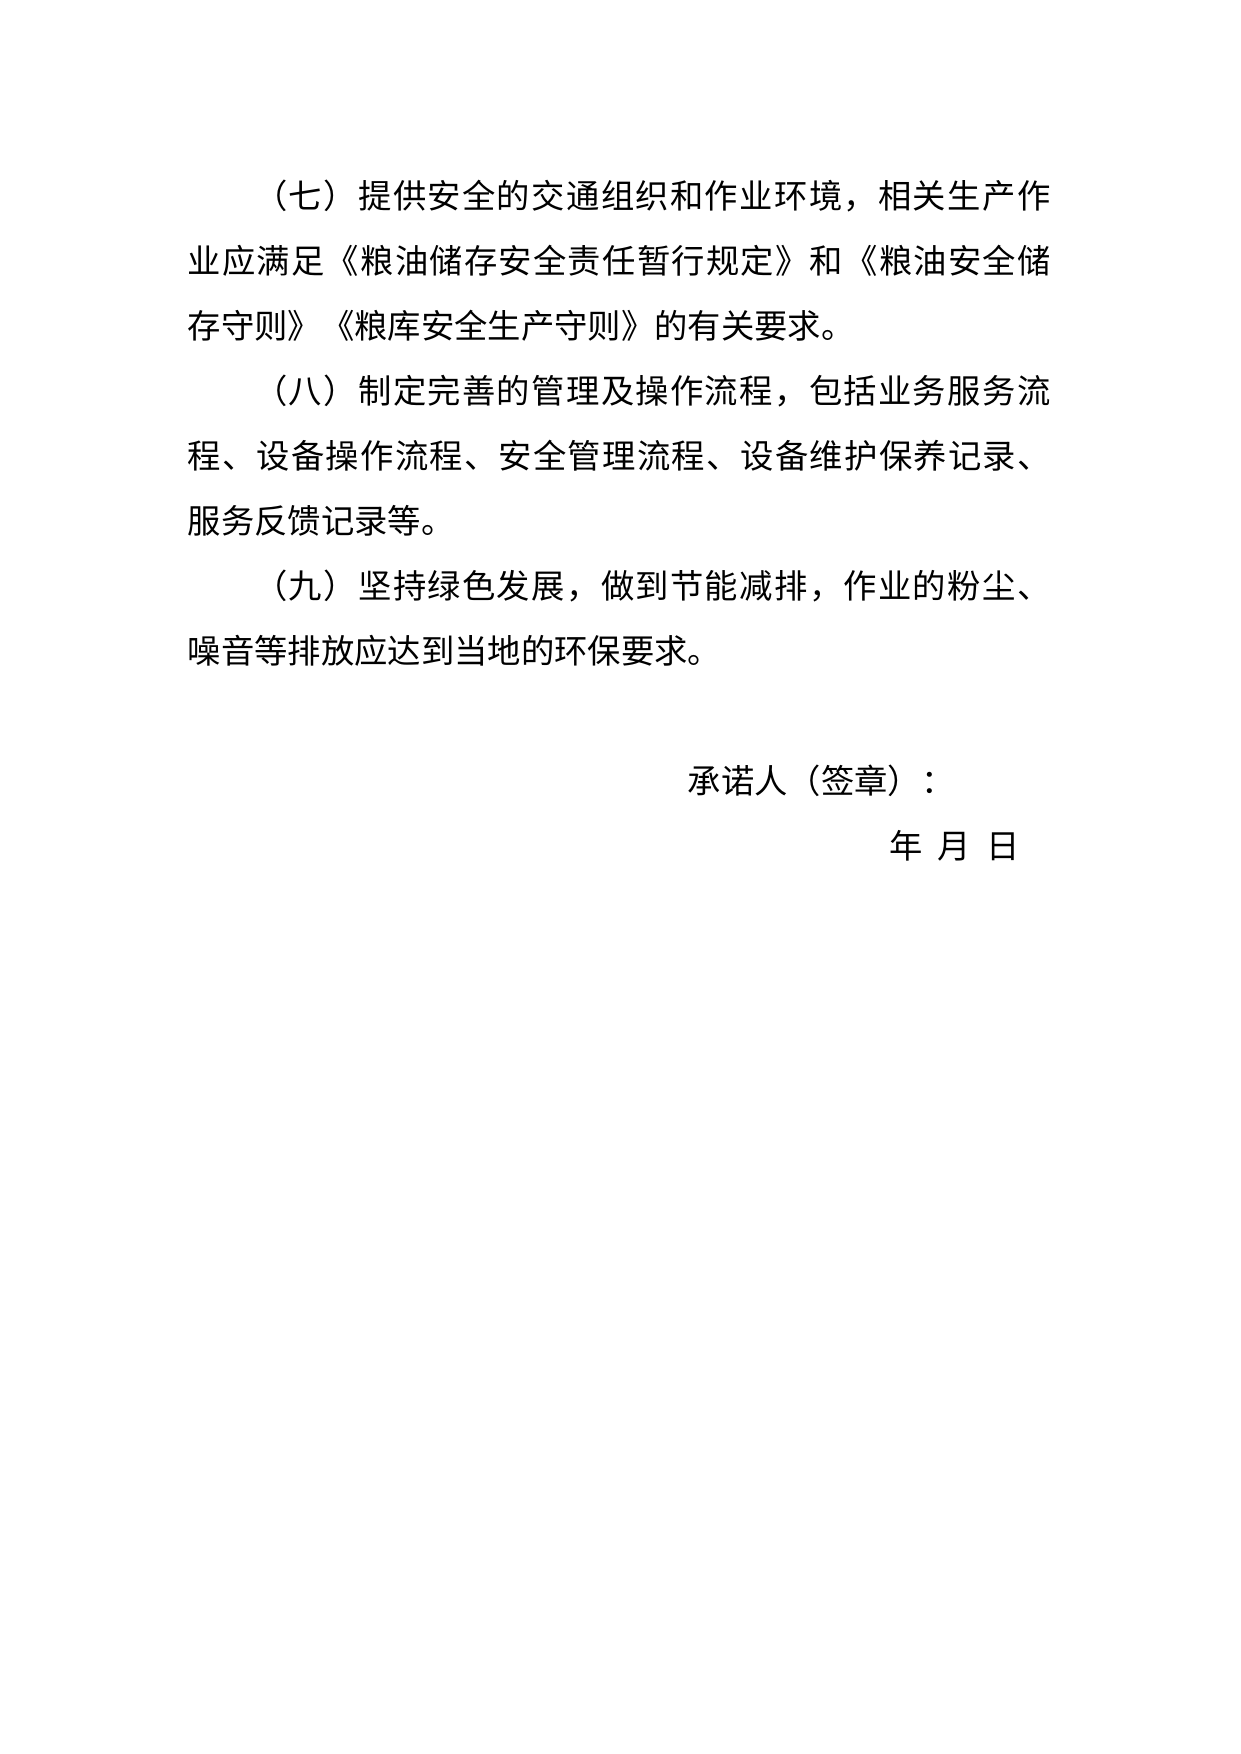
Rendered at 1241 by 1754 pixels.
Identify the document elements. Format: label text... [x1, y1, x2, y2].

text （八）制定完善的管理及操作流程，包括业务服务流程、设备操作流程、安全管理流程、设备维护保养记录、服务反馈记录等。 [187, 357, 1053, 552]
text 承诺人（签章）： [187, 747, 1053, 812]
text 年 月 日 [187, 812, 1019, 877]
text （九）坚持绿色发展，做到节能减排，作业的粉尘、噪音等排放应达到当地的环保要求。 [187, 552, 1053, 682]
text （七）提供安全的交通组织和作业环境，相关生产作业应满足《粮油储存安全责任暂行规定》和《粮油安全储存守则》《粮库安全生产守则》的有关要求。 [187, 162, 1053, 357]
